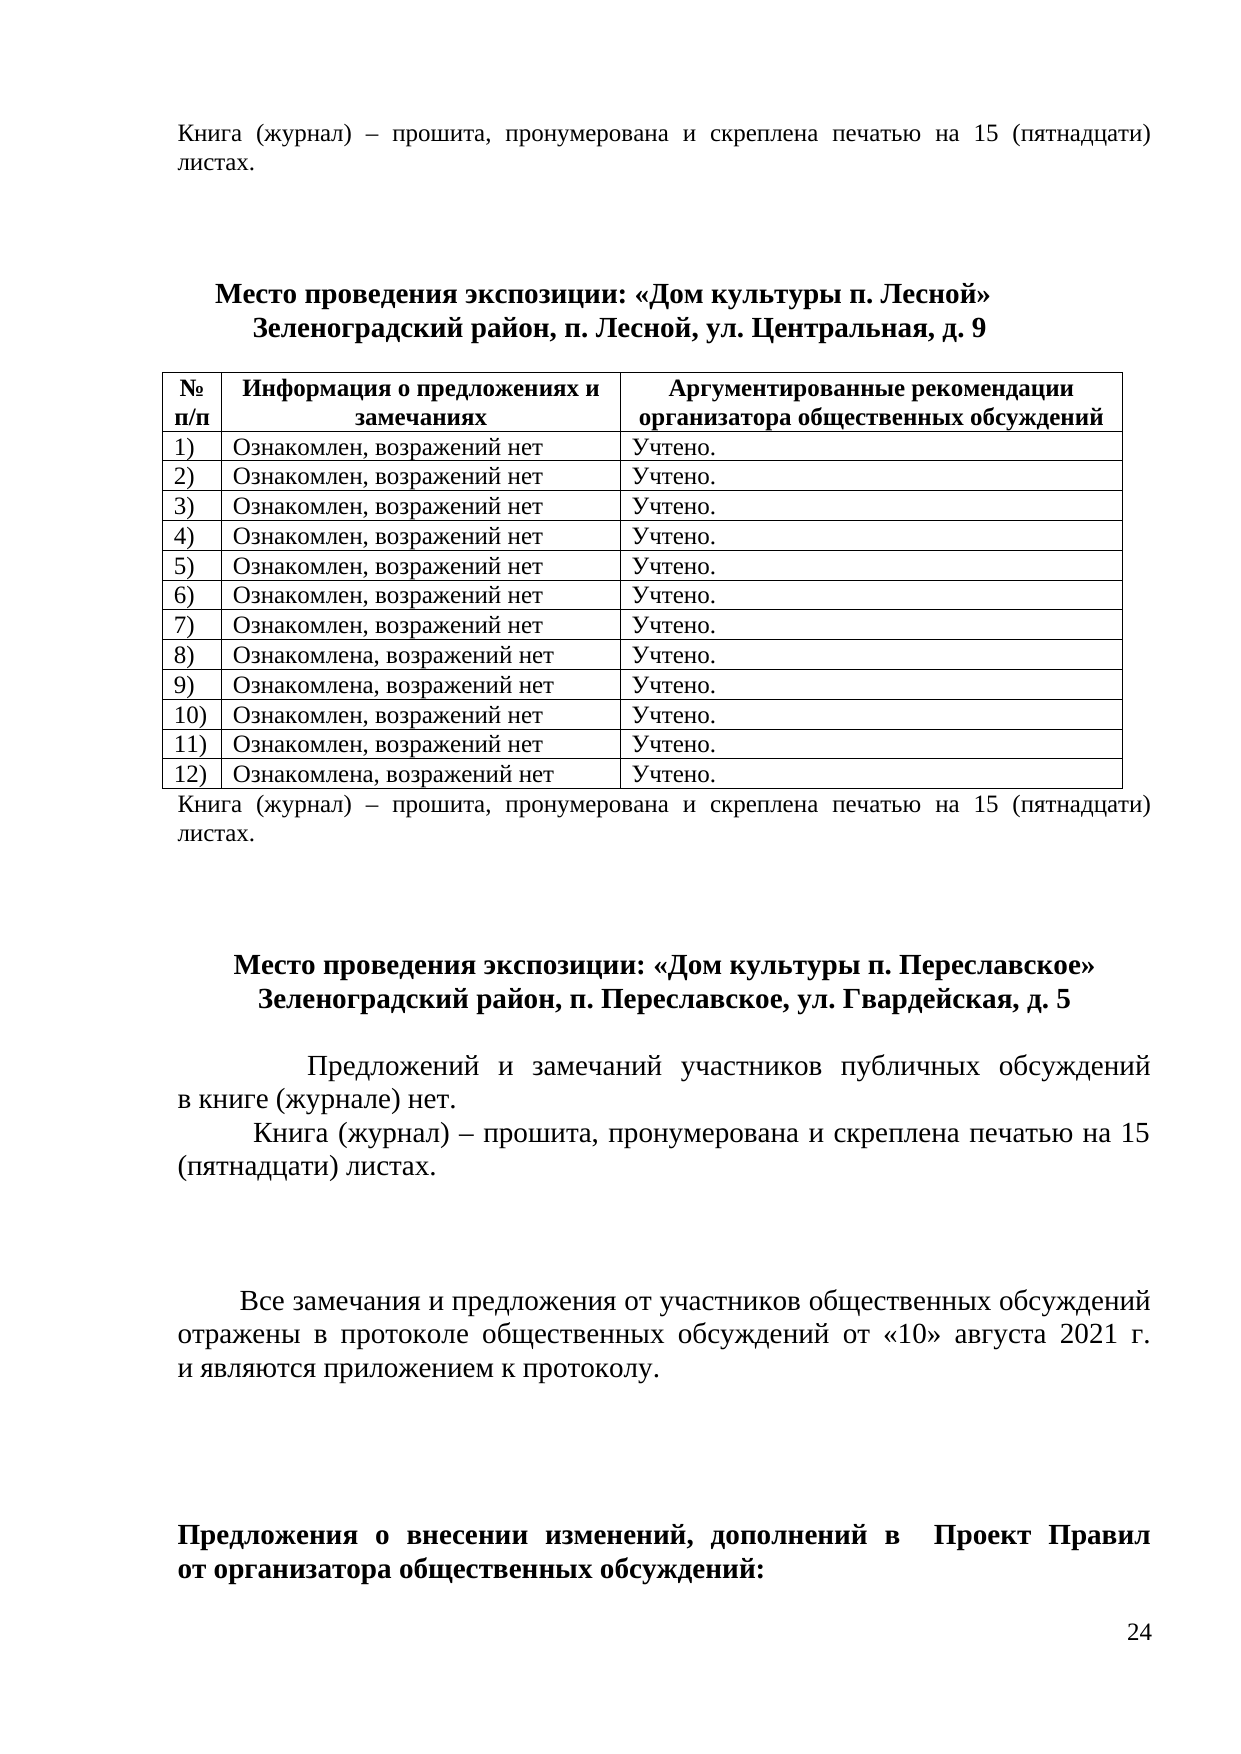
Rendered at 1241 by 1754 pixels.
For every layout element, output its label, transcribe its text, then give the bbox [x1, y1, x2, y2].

table_cell Учтено. [621, 640, 1122, 669]
table_cell 9) [163, 670, 221, 699]
text Все замечания и предложения от участников общественных обсуждений отражены в протоколе общественных обсуждений от «10» августа 2021 г. и являются приложением к протоколу. [177, 1283, 1152, 1383]
table_cell 8) [163, 640, 221, 669]
text Место проведения экспозиции: «Дом культуры п. Переславское» [177, 947, 1152, 981]
list Зеленоградский район, п. Лесной, ул. Центральная, д. 9 [252, 310, 1152, 343]
table_cell Учтено. [621, 521, 1122, 550]
table_cell Учтено. [621, 670, 1122, 699]
table_cell Ознакомлена, возражений нет [222, 759, 620, 788]
table_cell Ознакомлена, возражений нет [222, 670, 620, 699]
table_cell Учтено. [621, 461, 1122, 490]
table_cell 6) [163, 581, 221, 609]
table_header Аргументированные рекомендации организатора общественных обсуждений [621, 373, 1122, 431]
table_header Информация о предложениях и замечаниях [222, 373, 620, 431]
table_cell Ознакомлен, возражений нет [222, 432, 620, 460]
table_cell 5) [163, 551, 221, 579]
table_header № п/п [163, 373, 221, 431]
table_cell 7) [163, 610, 221, 639]
table_cell Учтено. [621, 700, 1122, 728]
table_cell 12) [163, 759, 221, 788]
text Книга (журнал) – прошита, пронумерована и скреплена печатью на 15 (пятнадцати) листах. [177, 789, 1152, 847]
table_cell Учтено. [621, 581, 1122, 609]
table_cell Учтено. [621, 432, 1122, 460]
table_cell Учтено. [621, 491, 1122, 520]
table_cell Ознакомлен, возражений нет [222, 730, 620, 758]
table_cell Учтено. [621, 610, 1122, 639]
table_cell 10) [163, 700, 221, 728]
table_cell Учтено. [621, 730, 1122, 758]
text Зеленоградский район, п. Переславское, ул. Гвардейская, д. 5 [177, 981, 1152, 1014]
table_cell Учтено. [621, 759, 1122, 788]
text Предложения о внесении изменений, дополнений в Проект Правил от организатора общественных обсуждений: [177, 1517, 1152, 1584]
table_cell 11) [163, 730, 221, 758]
table_cell 3) [163, 491, 221, 520]
text Книга (журнал) – прошита, пронумерована и скреплена печатью на 15 (пятнадцати) листах. [177, 1115, 1152, 1182]
table_cell Ознакомлен, возражений нет [222, 551, 620, 579]
table_cell Ознакомлена, возражений нет [222, 640, 620, 669]
table_cell Учтено. [621, 551, 1122, 579]
text Книга (журнал) – прошита, пронумерована и скреплена печатью на 15 (пятнадцати) листах. [177, 118, 1152, 176]
table_cell Ознакомлен, возражений нет [222, 461, 620, 490]
table_cell 1) [163, 432, 221, 460]
table_cell Ознакомлен, возражений нет [222, 610, 620, 639]
table_cell Ознакомлен, возражений нет [222, 700, 620, 728]
text Предложений и замечаний участников публичных обсуждений в книге (журнале) нет. [177, 1048, 1152, 1115]
table_cell 4) [163, 521, 221, 550]
table_cell Ознакомлен, возражений нет [222, 491, 620, 520]
table_cell Ознакомлен, возражений нет [222, 581, 620, 609]
text Место проведения экспозиции: «Дом культуры п. Лесной» [215, 276, 1152, 310]
table_cell Ознакомлен, возражений нет [222, 521, 620, 550]
table_cell 2) [163, 461, 221, 490]
